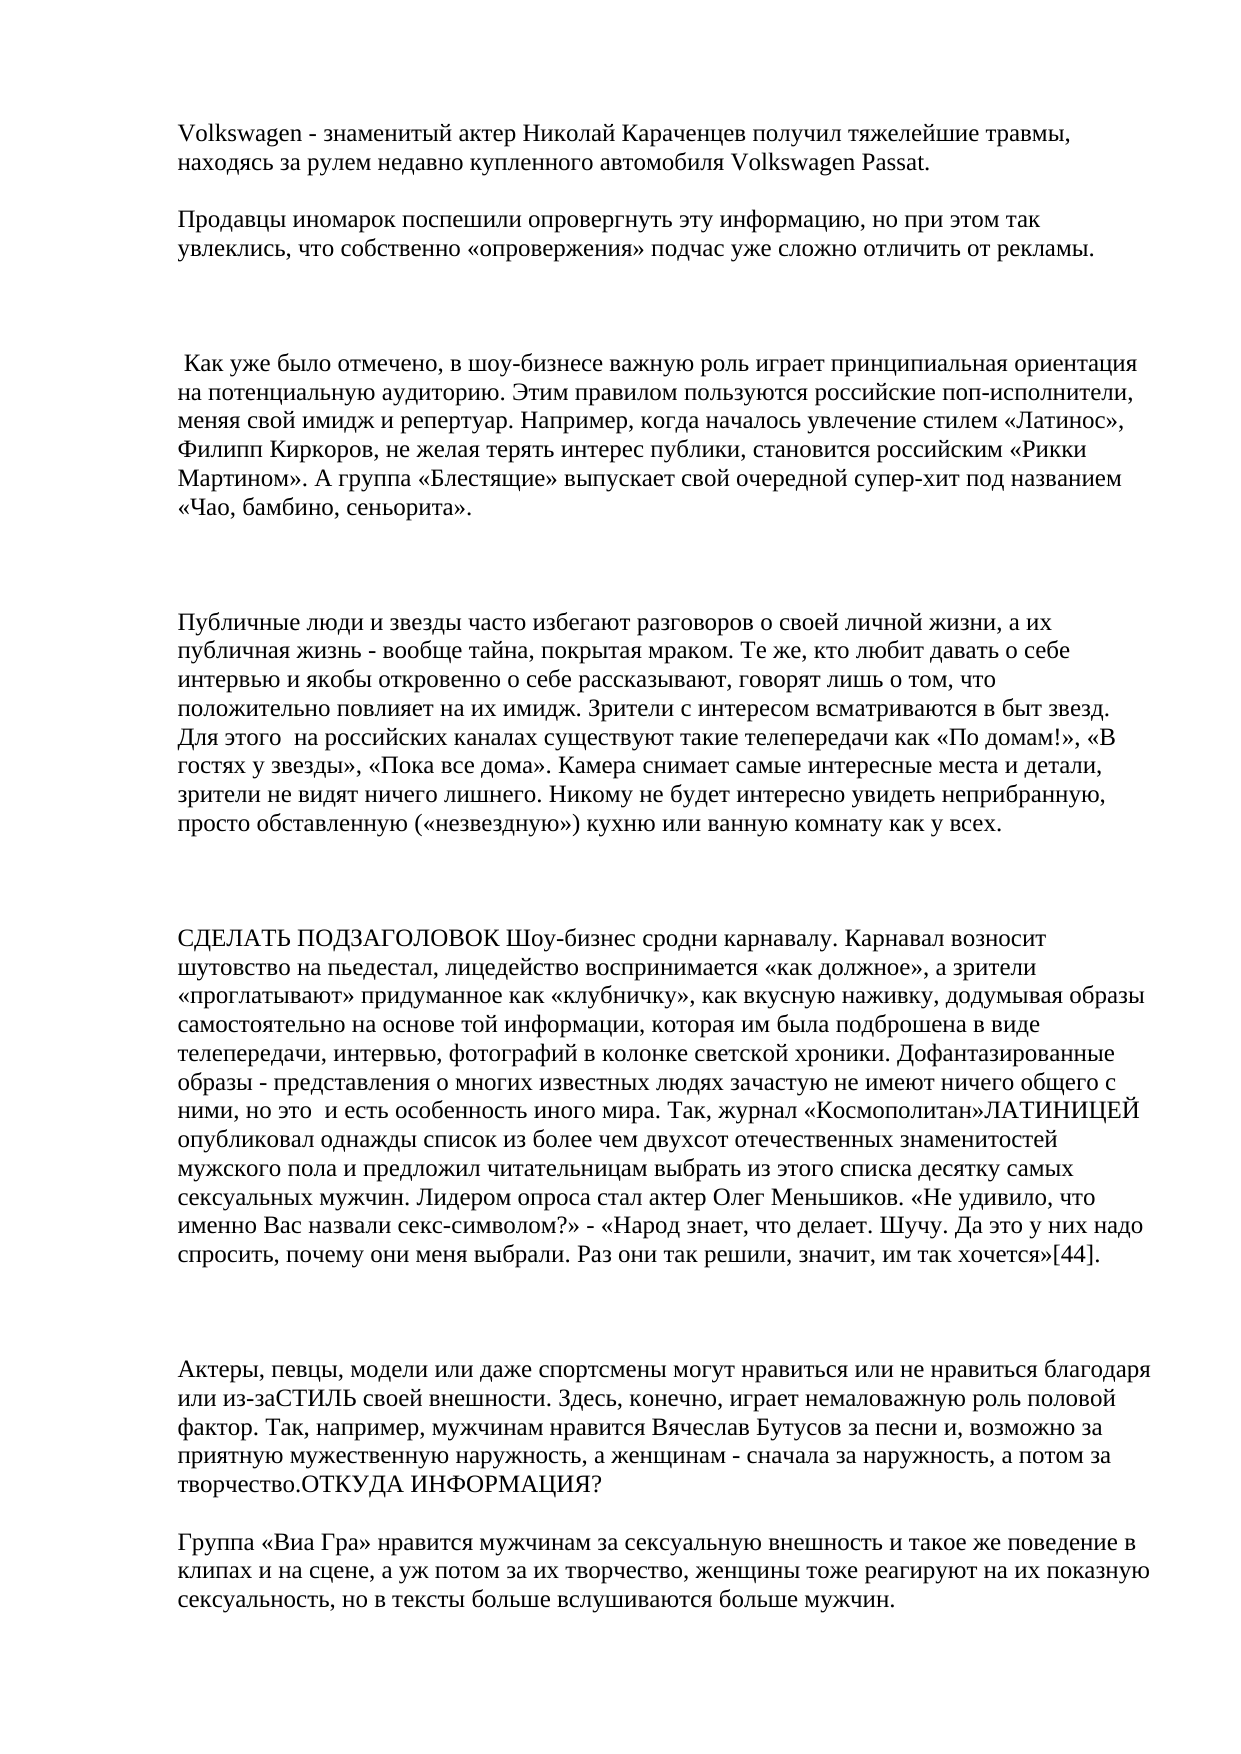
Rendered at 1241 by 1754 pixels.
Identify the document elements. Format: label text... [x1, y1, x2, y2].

text СДЕЛАТЬ ПОДЗАГОЛОВОК Шоу-бизнес сродни карнавалу. Карнавал возносит шутовство на пьедестал, лицедейство воспринимается «как должное», а зрители «проглатывают» придуманное как «клубничку», как вкусную наживку, додумывая образы самостоятельно на основе той информации, которая им была подброшена в виде телепередачи, интервью, фотографий в колонке светской хроники. Дофантазированные образы - представления о многих известных людях зачастую не имеют ничего общего с ними, но это и есть особенность иного мира. Так, журнал «Космополитан»ЛАТИНИЦЕЙ опубликовал однажды список из более чем двухсот отечественных знаменитостей мужского пола и предложил читательницам выбрать из этого списка десятку самых сексуальных мужчин. Лидером опроса стал актер Олег Меньшиков. «Не удивило, что именно Вас назвали секс-символом?» - «Народ знает, что делает. Шучу. Да это у них надо спросить, почему они меня выбрали. Раз они так решили, значит, им так хочется»[44]. [177, 923, 1152, 1268]
text Группа «Виа Гра» нравится мужчинам за сексуальную внешность и такое же поведение в клипах и на сцене, а уж потом за их творчество, женщины тоже реагируют на их показную сексуальность, но в тексты больше вслушиваются больше мужчин. [177, 1527, 1152, 1613]
text Как уже было отмечено, в шоу-бизнесе важную роль играет принципиальная ориентация на потенциальную аудиторию. Этим правилом пользуются российские поп-исполнители, меняя свой имидж и репертуар. Например, когда началось увлечение стилем «Латинос», Филипп Киркоров, не желая терять интерес публики, становится российским «Рикки Мартином». А группа «Блестящие» выпускает свой очередной супер-хит под названием «Чао, бамбино, сеньорита». [177, 348, 1152, 521]
text Актеры, певцы, модели или даже спортсмены могут нравиться или не нравиться благодаря или из-заСТИЛЬ своей внешности. Здесь, конечно, играет немаловажную роль половой фактор. Так, например, мужчинам нравится Вячеслав Бутусов за песни и, возможно за приятную мужественную наружность, а женщинам - сначала за наружность, а потом за творчество.ОТКУДА ИНФОРМАЦИЯ? [177, 1354, 1152, 1498]
text Публичные люди и звезды часто избегают разговоров о своей личной жизни, а их публичная жизнь - вообще тайна, покрытая мраком. Те же, кто любит давать о себе интервью и якобы откровенно о себе рассказывают, говорят лишь о том, что положительно повлияет на их имидж. Зрители с интересом всматриваются в быт звезд. Для этого на российских каналах существуют такие телепередачи как «По домам!», «В гостях у звезды», «Пока все дома». Камера снимает самые интересные места и детали, зрители не видят ничего лишнего. Никому не будет интересно увидеть неприбранную, просто обставленную («незвездную») кухню или ванную комнату как у всех. [177, 607, 1152, 837]
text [177, 118, 1152, 176]
text Продавцы иномарок поспешили опровергнуть эту информацию, но при этом так увлеклись, что собственно «опровержения» подчас уже сложно отличить от рекламы. [177, 204, 1152, 262]
